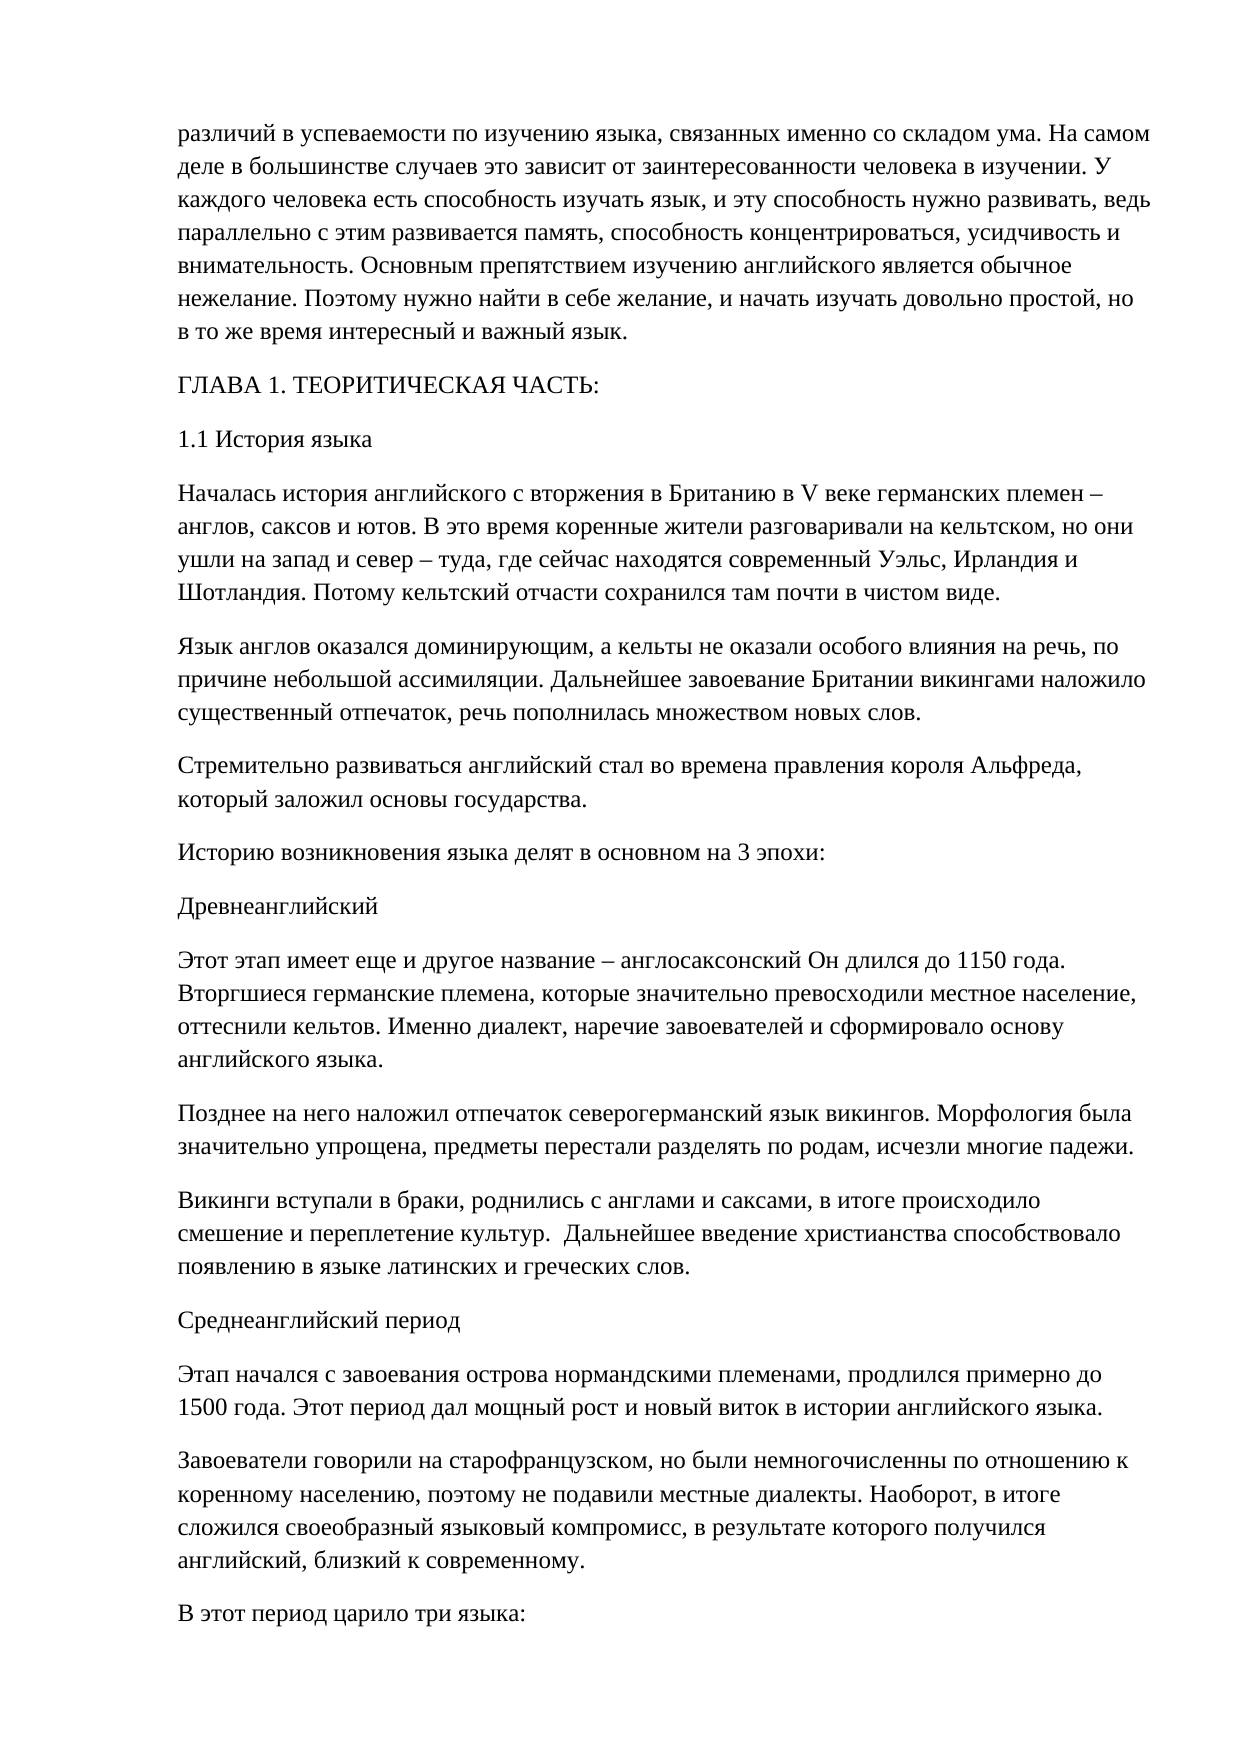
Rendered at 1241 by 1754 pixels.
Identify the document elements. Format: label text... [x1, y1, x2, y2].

text Язык англов оказался доминирующим, а кельты не оказали особого влияния на речь, по причине небольшой ассимиляции. Дальнейшее завоевание Британии викингами наложило существенный отпечаток, речь пополнилась множеством новых слов. [177, 631, 1152, 726]
text Викинги вступали в браки, роднились с англами и саксами, в итоге происходило смешение и переплетение культур. Дальнейшее введение христианства способствовало появлению в языке латинских и греческих слов. [177, 1185, 1152, 1280]
text Стремительно развиваться английский стал во времена правления короля Альфреда, который заложил основы государства. [177, 751, 1152, 812]
text 1.1 История языка [177, 424, 1152, 453]
text Среднеанглийский период [177, 1305, 1152, 1334]
text Древнеанглийский [177, 891, 1152, 920]
text ГЛАВА 1. ТЕОРИТИЧЕСКАЯ ЧАСТЬ: [177, 370, 1152, 399]
text Этот этап имеет еще и другое название – англосаксонский Он длился до 1150 года. Вторгшиеся германские племена, которые значительно превосходили местное население, оттеснили кельтов. Именно диалект, наречие завоевателей и сформировало основу английского языка. [177, 945, 1152, 1073]
text Завоеватели говорили на старофранцузском, но были немногочисленны по отношению к коренному населению, поэтому не подавили местные диалекты. Наоборот, в итоге сложился своеобразный языковый компромисс, в результате которого получился английский, близкий к современному. [177, 1446, 1152, 1573]
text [177, 118, 1152, 345]
text Этап начался с завоевания острова нормандскими племенами, продлился примерно до 1500 года. Этот период дал мощный рост и новый виток в истории английского языка. [177, 1359, 1152, 1421]
text Позднее на него наложил отпечаток северогерманский язык викингов. Морфология была значительно упрощена, предметы перестали разделять по родам, исчезли многие падежи. [177, 1098, 1152, 1160]
text В этот период царило три языка: [177, 1598, 1152, 1627]
text Началась история английского с вторжения в Британию в V веке германских племен – англов, саксов и ютов. В это время коренные жители разговаривали на кельтском, но они ушли на запад и север – туда, где сейчас находятся современный Уэльс, Ирландия и Шотландия. Потому кельтский отчасти сохранился там почти в чистом виде. [177, 478, 1152, 606]
text Историю возникновения языка делят в основном на 3 эпохи: [177, 837, 1152, 866]
